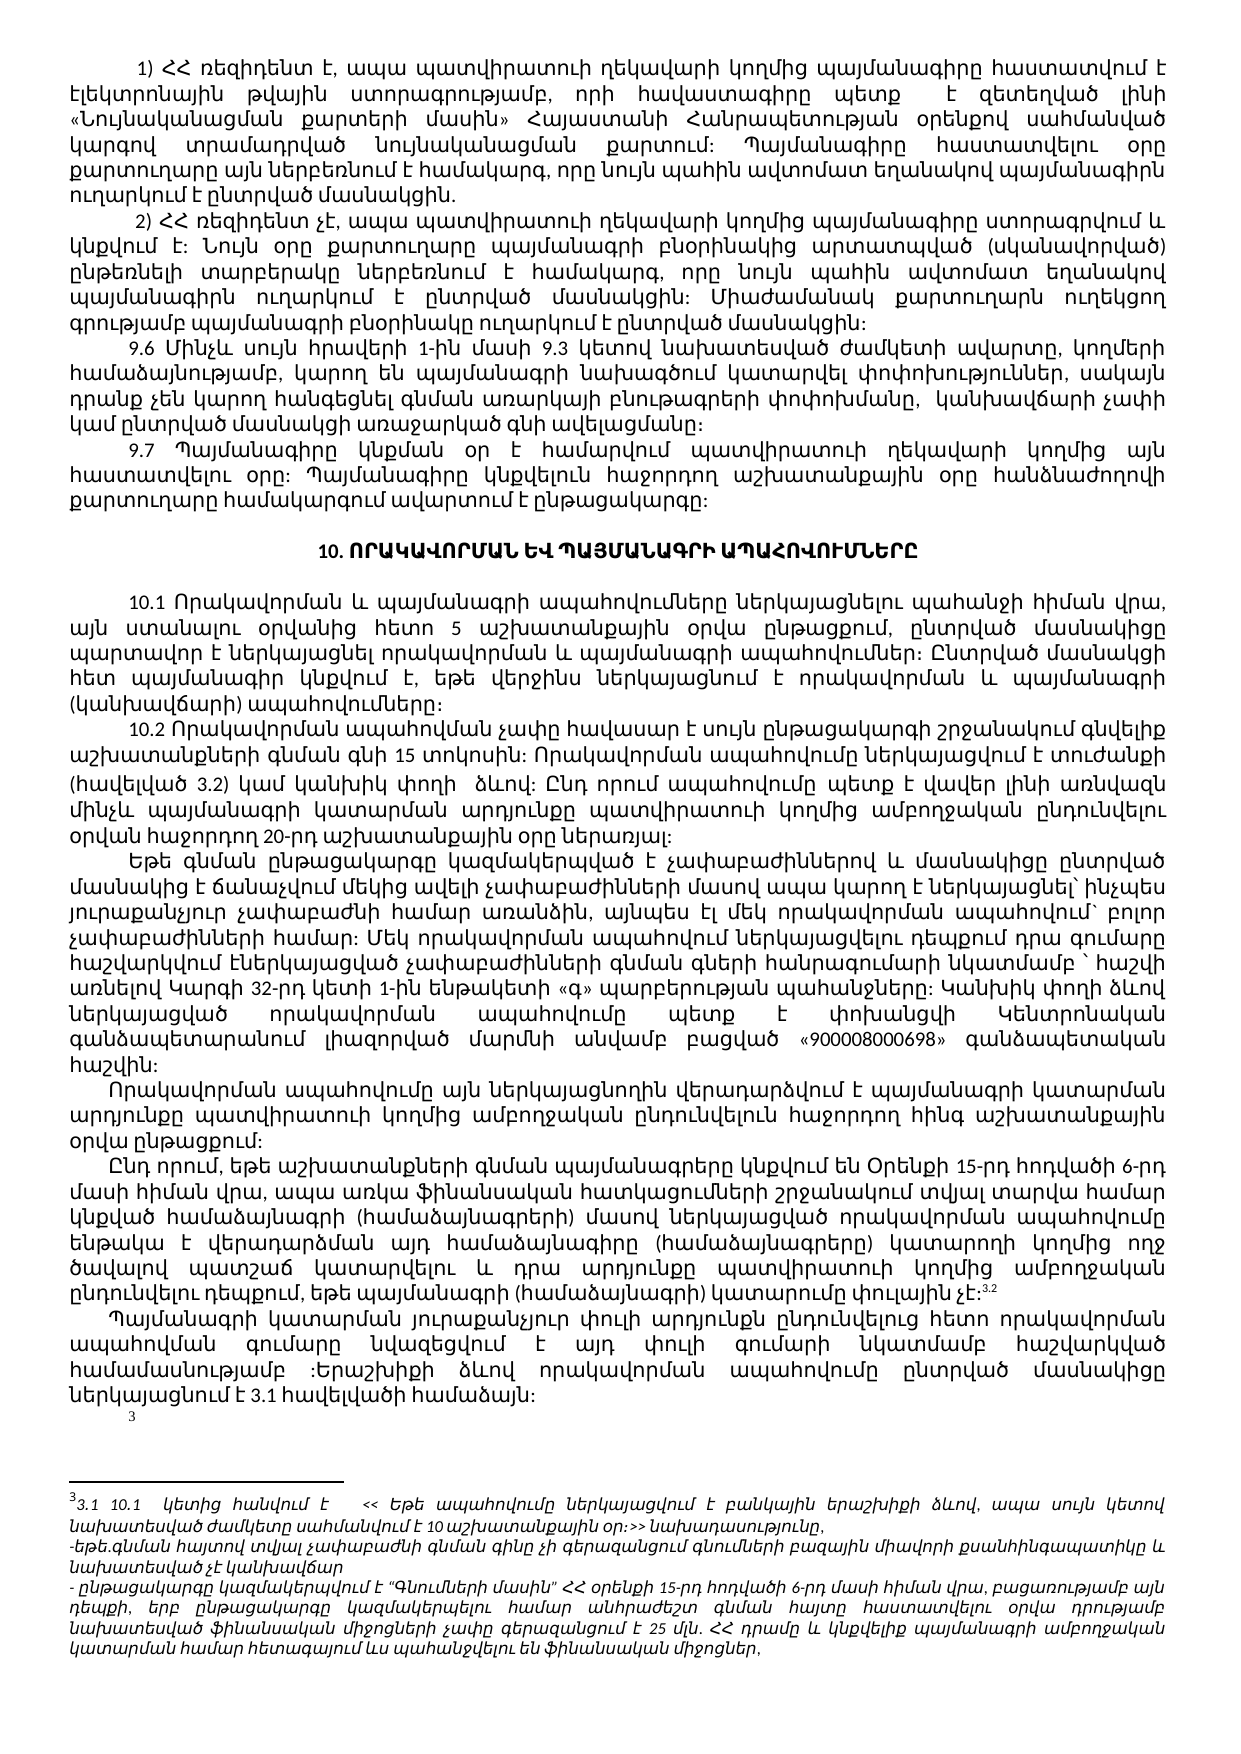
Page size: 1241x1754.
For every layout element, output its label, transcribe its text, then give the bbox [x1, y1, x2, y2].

text 10.1 Որակավորման և պայմանագրի ապահովումները ներկայացնելու պահանջի հիման վրա, այն ստանալու օրվանից հետո 5 աշխատանքային օրվա ընթացքում, ընտրված մասնակիցը պարտավոր է ներկայացնել որակավորման և պայմանագրի ապահովումներ։ Ընտրված մասնակցի հետ պայմանագիր կնքվում է, եթե վերջինս ներկայացնում է որակավորման և պայմանագրի (կանխավճարի) ապահովումները։ [69, 589, 1167, 716]
text 1) ՀՀ ռեզիդենտ է, ապա պատվիրատուի ղեկավարի կողմից պայմանագիրը հաստատվում է էլեկտրոնային թվային ստորագրությամբ, որի հավաստագիրը պետք է զետեղված լինի «Նույնականացման քարտերի մասին» Հայաստանի Հանրապետության օրենքով սահմանված կարգով տրամադրված նույնականացման քարտում: Պայմանագիրը հաստատվելու օրը քարտուղարը այն ներբեռնում է համակարգ, որը նույն պահին ավտոմատ եղանակով պայմանագիրն ուղարկում է ընտրված մասնակցին. [69, 56, 1167, 208]
text Պայմանագրի կատարման յուրաքանչյուր փուլի արդյունքն ընդունվելուց հետո որակավորման ապահովման գումարը նվազեցվում է այդ փուլի գումարի նկատմամբ հաշվարկված համամասնությամբ :Երաշխիքի ձևով որակավորման ապահովումը ընտրված մասնակիցը ներկայացնում է 3.1 հավելվածի համաձայն: [69, 1306, 1167, 1408]
text 9.7 Պայմանագիրը կնքման օր է համարվում պատվիրատուի ղեկավարի կողմից այն հաստատվելու օրը: Պայմանագիրը կնքվելուն հաջորդող աշխատանքային օրը հանձնաժողովի քարտուղարը համակարգում ավարտում է ընթացակարգը: [69, 437, 1167, 513]
text 2) ՀՀ ռեզիդենտ չէ, ապա պատվիրատուի ղեկավարի կողմից պայմանագիրը ստորագրվում և կնքվում է: Նույն օրը քարտուղարը պայմանագրի բնօրինակից արտատպված (սկանավորված) ընթեռնելի տարբերակը ներբեռնում է համակարգ, որը նույն պահին ավտոմատ եղանակով պայմանագիրն ուղարկում է ընտրված մասնակցին: Միաժամանակ քարտուղարն ուղեկցող գրությամբ պայմանագրի բնօրինակը ուղարկում է ընտրված մասնակցին: [69, 208, 1167, 335]
text 10.2 Որակավորման ապահովման չափը հավասար է սույն ընթացակարգի շրջանակում գնվելիք աշխատանքների գնման գնի 15 տոկոսին: Որակավորման ապահովումը ներկայացվում է տուժանքի (հավելված 3.2) կամ կանխիկ փողի ձևով: Ընդ որում ապահովումը պետք է վավեր լինի առնվազն մինչև պայմանագրի կատարման արդյունքը պատվիրատուի կողմից ամբողջական ընդունվելու օրվան հաջորդող 20-րդ աշխատանքային օրը ներառյալ: [69, 716, 1167, 848]
text Եթե գնման ընթացակարգը կազմակերպված է չափաբաժիններով և մասնակիցը ընտրված մասնակից է ճանաչվում մեկից ավելի չափաբաժինների մասով ապա կարող է ներկայացնել՝ ինչպես յուրաքանչյուր չափաբաժնի համար առանձին, այնպես էլ մեկ որակավորման ապահովում` բոլոր չափաբաժինների համար: Մեկ որակավորման ապահովում ներկայացվելու դեպքում դրա գումարը հաշվարկվում էներկայացված չափաբաժինների գնման գների հանրագումարի նկատմամբ ՝ հաշվի առնելով Կարգի 32-րդ կետի 1-ին ենթակետի «գ» պարբերության պահանջները: Կանխիկ փողի ձևով ներկայացված որակավորման ապահովումը պետք է փոխանցվի Կենտրոնական գանձապետարանում լիազորված մարմնի անվամբ բացված «900008000698» գանձապետական հաշվին: [69, 848, 1167, 1077]
text 10. ՈՐԱԿԱՎՈՐՄԱՆ ԵՎ ՊԱՅՄԱՆԱԳՐԻ ԱՊԱՀՈՎՈՒՄՆԵՐԸ [69, 538, 1167, 564]
text 9.6 Մինչև սույն հրավերի 1-ին մասի 9.3 կետով նախատեսված ժամկետի ավարտը, կողմերի համաձայնությամբ, կարող են պայմանագրի նախագծում կատարվել փոփոխություններ, սակայն դրանք չեն կարող հանգեցնել գնման առարկայի բնութագրերի փոփոխմանը, կանխավճարի չափի կամ ընտրված մասնակցի առաջարկած գնի ավելացմանը։ [69, 335, 1167, 437]
text Որակավորման ապահովումը այն ներկայացնողին վերադարձվում է պայմանագրի կատարման արդյունքը պատվիրատուի կողմից ամբողջական ընդունվելուն հաջորդող հինգ աշխատանքային օրվա ընթացքում: [69, 1077, 1167, 1153]
text Ընդ որում, եթե աշխատանքների գնման պայմանագրերը կնքվում են Օրենքի 15-րդ հոդվածի 6-րդ մասի հիման վրա, ապա առկա ֆինանսական հատկացումների շրջանակում տվյալ տարվա համար կնքված համաձայնագրի (համաձայնագրերի) մասով ներկայացված որակավորման ապահովումը ենթակա է վերադարձման այդ համաձայնագիրը (համաձայնագրերը) կատարողի կողմից ողջ ծավալով պատշաճ կատարվելու և դրա արդյունքը պատվիրատուի կողմից ամբողջական ընդունվելու դեպքում, եթե պայմանագրի (համաձայնագրի) կատարումը փուլային չէ:3.2 [69, 1153, 1167, 1306]
